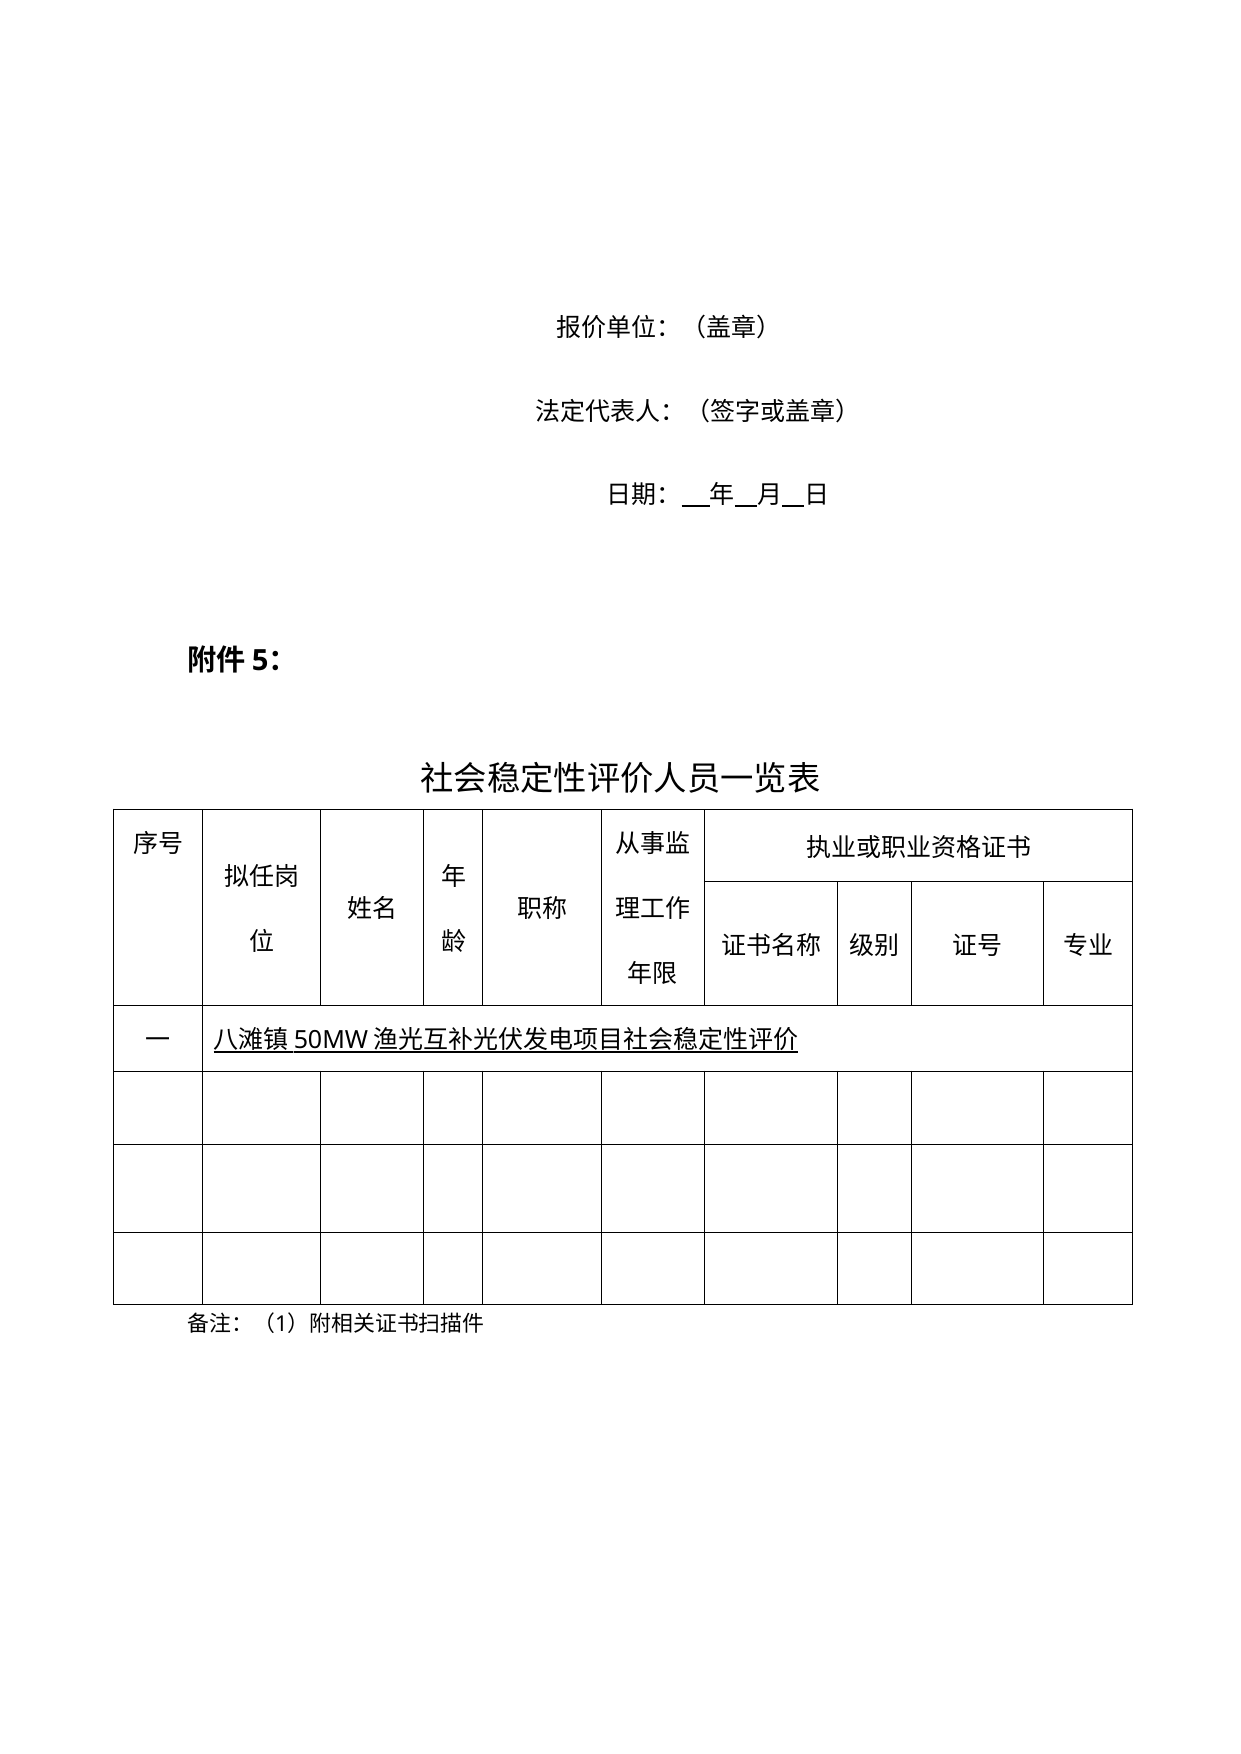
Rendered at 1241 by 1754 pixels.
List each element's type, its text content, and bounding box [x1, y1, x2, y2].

text 法定代表人：（签字或盖章） [187, 377, 1053, 442]
table_cell [114, 1145, 202, 1232]
table_cell [424, 1145, 482, 1232]
table_cell [1044, 1072, 1132, 1144]
table_cell [424, 1072, 482, 1144]
table_header 执业或职业资格证书 [705, 810, 1132, 881]
text 报价单位：（盖章） [187, 293, 1053, 358]
table_cell 级别 [838, 882, 911, 1004]
table_cell [912, 1145, 1043, 1232]
table_cell 证书名称 [705, 882, 837, 1004]
text 备注：（1）附相关证书扫描件 [187, 1305, 1053, 1338]
table_cell [321, 1145, 423, 1232]
table_cell 专业 [1044, 882, 1132, 1004]
table_header 序号 [114, 810, 202, 1004]
table_cell [602, 1145, 704, 1232]
table_cell [602, 1072, 704, 1144]
table_cell 八滩镇50MW渔光互补光伏发电项目社会稳定性评价 [203, 1006, 1132, 1071]
table_cell [912, 1072, 1043, 1144]
table_cell [838, 1233, 911, 1304]
table_cell [705, 1233, 837, 1304]
table_cell [424, 1233, 482, 1304]
table_cell [705, 1072, 837, 1144]
table_cell [838, 1072, 911, 1144]
table_header 姓名 [321, 810, 423, 1004]
table_cell [321, 1072, 423, 1144]
table_cell [838, 1145, 911, 1232]
table_header 从事监理工作年限 [602, 810, 704, 1004]
table_cell [114, 1233, 202, 1304]
table_cell [321, 1233, 423, 1304]
table_header 拟任岗位 [203, 810, 320, 1004]
table_header 职称 [483, 810, 601, 1004]
table_cell [483, 1233, 601, 1304]
table_cell [483, 1145, 601, 1232]
table_cell [1044, 1145, 1132, 1232]
table_cell [912, 1233, 1043, 1304]
table_header 年龄 [424, 810, 482, 1004]
table_cell [114, 1072, 202, 1144]
text 社会稳定性评价人员一览表 [187, 743, 1053, 808]
table_cell [203, 1145, 320, 1232]
table_cell 一 [114, 1006, 202, 1071]
text 附件5： [187, 625, 1053, 690]
table_cell [203, 1233, 320, 1304]
text 日期： 年 月 日 [187, 460, 1003, 525]
table_cell [483, 1072, 601, 1144]
table_cell 证号 [912, 882, 1043, 1004]
table_cell [602, 1233, 704, 1304]
table_cell [203, 1072, 320, 1144]
table_cell [1044, 1233, 1132, 1304]
table_cell [705, 1145, 837, 1232]
